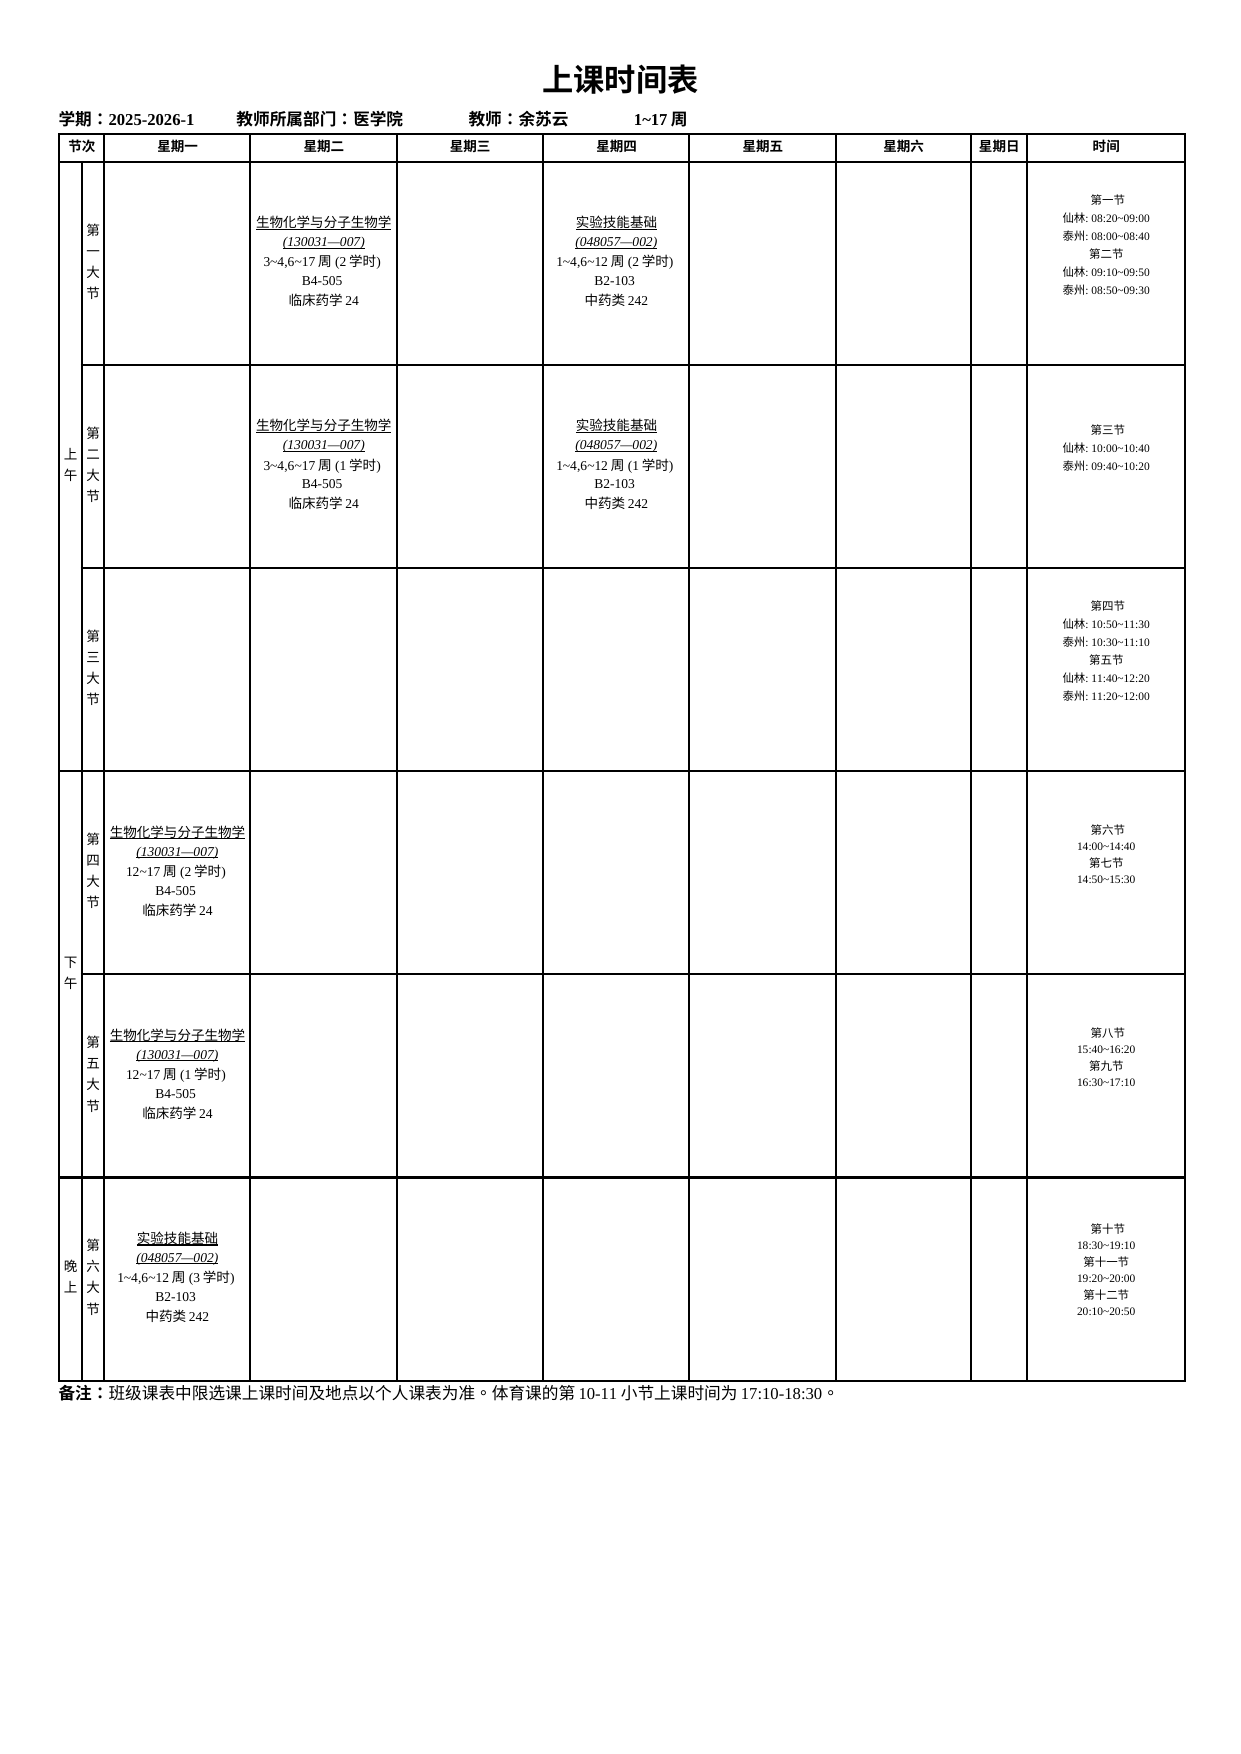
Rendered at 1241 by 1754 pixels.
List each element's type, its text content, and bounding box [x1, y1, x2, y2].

table_cell [690, 772, 835, 973]
table_cell 实验技能基础 (048057—002) 1~4,6~12周 (3学时) B2-103 中药类242 [105, 1179, 249, 1379]
table_cell 晚上 [60, 1179, 81, 1379]
table_cell [972, 772, 1026, 973]
table_cell [972, 975, 1026, 1176]
table_cell 上午 [60, 163, 81, 770]
table_cell [690, 569, 835, 770]
table_header 星期六 [837, 135, 970, 161]
table_cell [398, 569, 542, 770]
table_cell 实验技能基础 (048057—002) 1~4,6~12周 (1学时) B2-103 中药类242 [544, 366, 688, 567]
table_cell [837, 569, 970, 770]
text 上课时间表 [58, 58, 1182, 101]
table_cell [251, 772, 396, 973]
table_cell [837, 1179, 970, 1379]
text 学期：2025-2026-1 教师所属部门：医学院 教师：余苏云 1~17周 [58, 107, 1182, 130]
table_cell [837, 163, 970, 364]
table_cell 生物化学与分子生物学 (130031—007) 3~4,6~17周 (1学时) B4-505 临床药学24 [251, 366, 396, 567]
table_cell [251, 975, 396, 1176]
table_cell [398, 1179, 542, 1379]
table_cell 生物化学与分子生物学 (130031—007) 3~4,6~17周 (2学时) B4-505 临床药学24 [251, 163, 396, 364]
table_header 星期五 [690, 135, 835, 161]
table_cell [544, 772, 688, 973]
table_cell 第四大节 [83, 772, 103, 973]
table_cell 第三大节 [83, 569, 103, 770]
table_cell 实验技能基础 (048057—002) 1~4,6~12周 (2学时) B2-103 中药类242 [544, 163, 688, 364]
table_cell 下午 [60, 772, 81, 1176]
table_cell [544, 1179, 688, 1379]
table_cell 第四节 仙林: 10:50~11:30 泰州: 10:30~11:10 第五节 仙林: 11:40~12:20 泰州: 11:20~12:00 [1028, 569, 1184, 770]
table_cell [398, 163, 542, 364]
table_cell 第一节 仙林: 08:20~09:00 泰州: 08:00~08:40 第二节 仙林: 09:10~09:50 泰州: 08:50~09:30 [1028, 163, 1184, 364]
table_header 星期二 [251, 135, 396, 161]
table_cell [544, 569, 688, 770]
table_cell 生物化学与分子生物学 (130031—007) 12~17周 (2学时) B4-505 临床药学24 [105, 772, 249, 973]
table_cell [105, 366, 249, 567]
table_cell 第八节 15:40~16:20 第九节 16:30~17:10 [1028, 975, 1184, 1176]
table_cell [837, 975, 970, 1176]
table_cell 第六大节 [83, 1179, 103, 1379]
table_cell 第五大节 [83, 975, 103, 1176]
table_header 星期一 [105, 135, 249, 161]
text 备注：班级课表中限选课上课时间及地点以个人课表为准。体育课的第10-11小节上课时间为17:10-18:30。 [58, 1382, 1182, 1404]
table_cell [972, 569, 1026, 770]
table_header 星期四 [544, 135, 688, 161]
table_cell [251, 569, 396, 770]
table_cell 生物化学与分子生物学 (130031—007) 12~17周 (1学时) B4-505 临床药学24 [105, 975, 249, 1176]
table_cell [544, 975, 688, 1176]
table_header 星期日 [972, 135, 1026, 161]
table_cell [398, 772, 542, 973]
table_cell [690, 975, 835, 1176]
table_cell 第三节 仙林: 10:00~10:40 泰州: 09:40~10:20 [1028, 366, 1184, 567]
table_cell [972, 163, 1026, 364]
table_cell [398, 975, 542, 1176]
table_cell [251, 1179, 396, 1379]
table_cell 第六节 14:00~14:40 第七节 14:50~15:30 [1028, 772, 1184, 973]
table_cell [690, 1179, 835, 1379]
table_header 时间 [1028, 135, 1184, 161]
table_cell [972, 1179, 1026, 1379]
table_cell [105, 163, 249, 364]
table_cell 第一大节 [83, 163, 103, 364]
table_header 星期三 [398, 135, 542, 161]
table_cell [105, 569, 249, 770]
table_cell [690, 163, 835, 364]
table_cell 第二大节 [83, 366, 103, 567]
table_cell [398, 366, 542, 567]
table_cell 第十节 18:30~19:10 第十一节 19:20~20:00 第十二节 20:10~20:50 [1028, 1179, 1184, 1379]
table_header 节次 [60, 135, 103, 161]
table_cell [972, 366, 1026, 567]
table_cell [837, 772, 970, 973]
table_cell [690, 366, 835, 567]
table_cell [837, 366, 970, 567]
